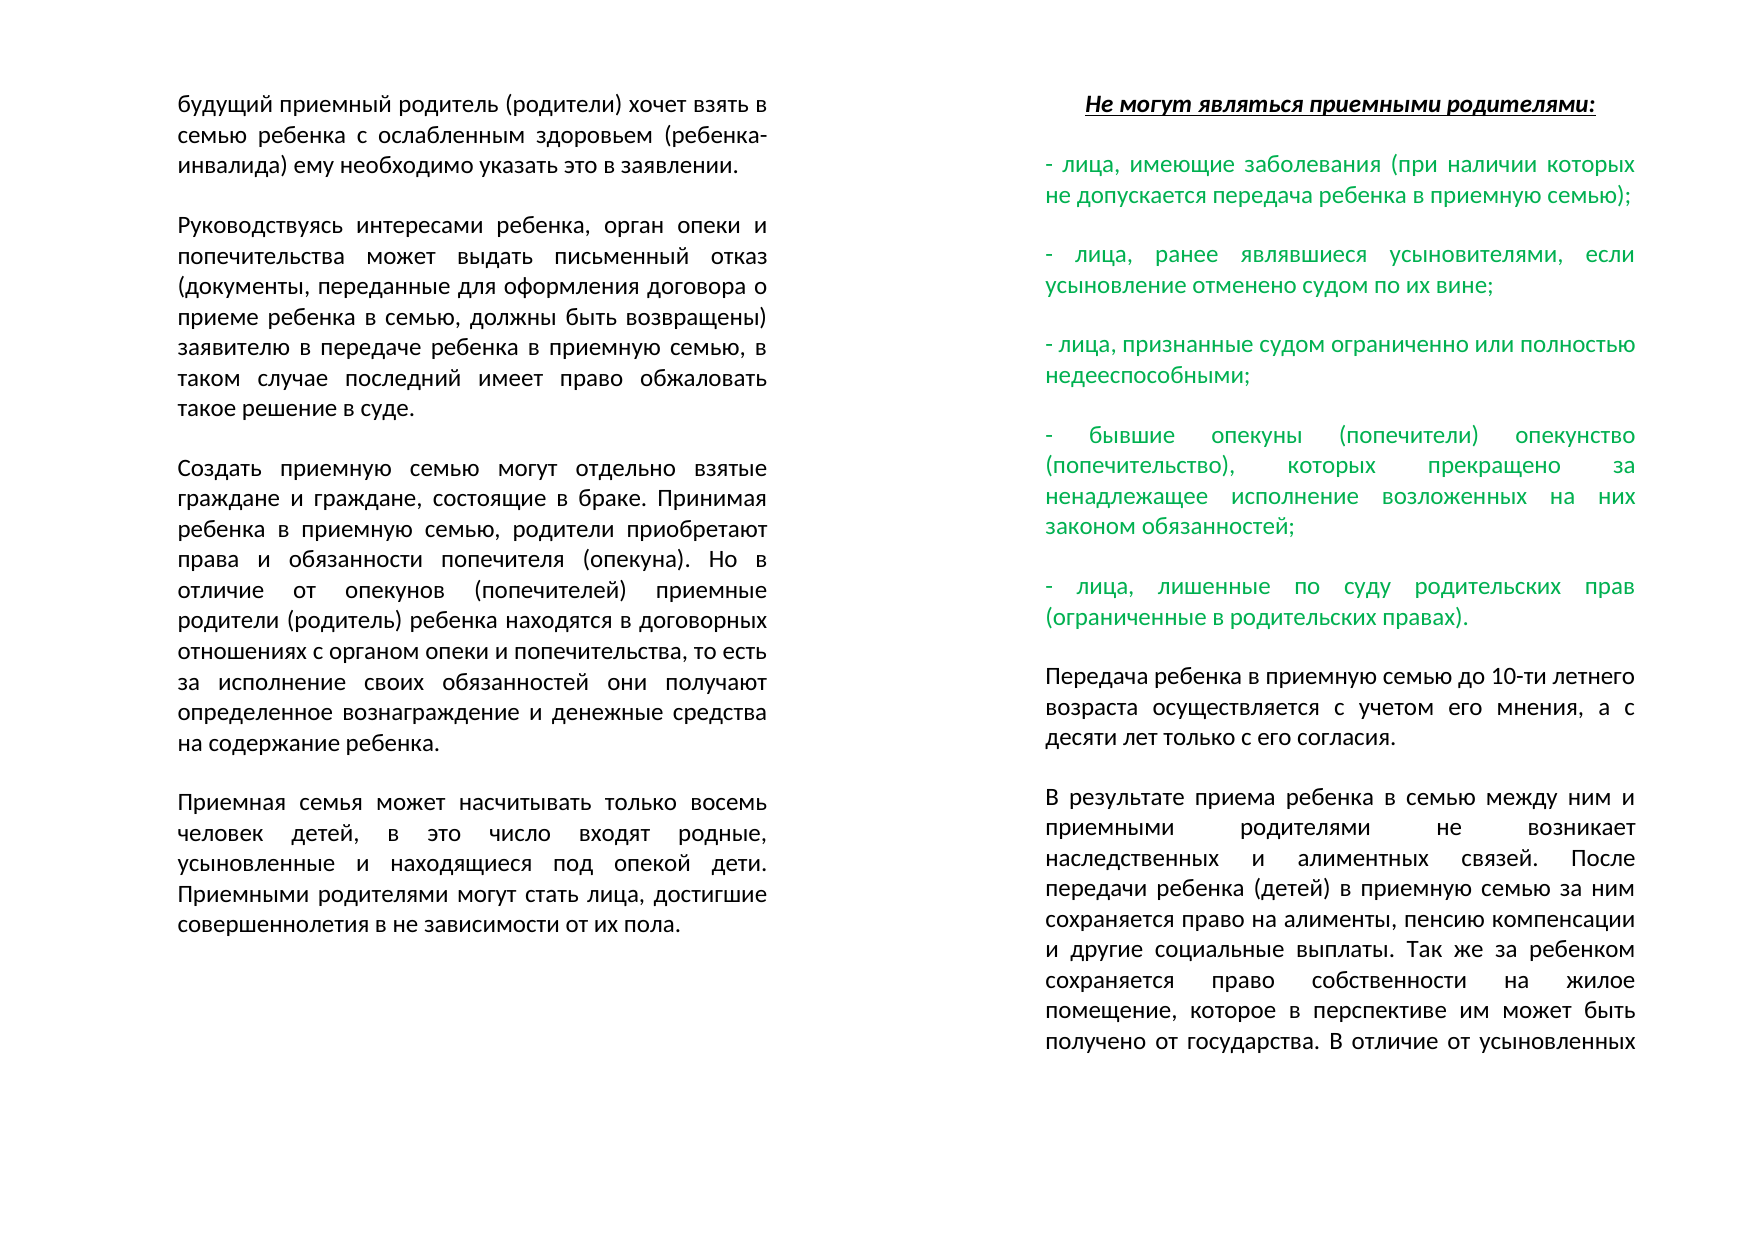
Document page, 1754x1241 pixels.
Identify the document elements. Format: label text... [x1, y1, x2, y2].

subtitle - лица, имеющие заболевания (при наличии которых не допускается передача ребенка в приемную семью); [1045, 148, 1636, 209]
subtitle Руководствуясь интересами ребенка, орган опеки и попечительства может выдать письменный отказ (документы, переданные для оформления договора о приеме ребенка в семью, должны быть возвращены) заявителю в передаче ребенка в приемную семью, в таком случае последний имеет право обжаловать такое решение в суде. [177, 209, 768, 423]
subtitle - лица, лишенные по суду родительских прав (ограниченные в родительских правах). [1045, 570, 1636, 631]
subtitle Приемная семья может насчитывать только восемь человек детей, в это число входят родные, усыновленные и находящиеся под опекой дети. Приемными родителями могут стать лица, достигшие совершеннолетия в не зависимости от их пола. [177, 786, 768, 939]
subtitle - бывшие опекуны (попечители) опекунство (попечительство), которых прекращено за ненадлежащее исполнение возложенных на них законом обязанностей; [1045, 419, 1636, 541]
subtitle - лица, ранее являвшиеся усыновителями, если усыновление отменено судом по их вине; [1045, 238, 1636, 299]
subtitle Передача ребенка в приемную семью до 10-ти летнего возраста осуществляется с учетом его мнения, а с десяти лет только с его согласия. [1045, 660, 1636, 752]
subtitle Создать приемную семью могут отдельно взятые граждане и граждане, состоящие в браке. Принимая ребенка в приемную семью, родители приобретают права и обязанности попечителя (опекуна). Но в отличие от опекунов (попечителей) приемные родители (родитель) ребенка находятся в договорных отношениях с органом опеки и попечительства, то есть за исполнение своих обязанностей они получают определенное вознаграждение и денежные средства на содержание ребенка. [177, 452, 768, 757]
subtitle Не могут являться приемными родителями: [1045, 88, 1636, 119]
subtitle - лица, признанные судом ограниченно или полностью недееспособными; [1045, 329, 1636, 390]
